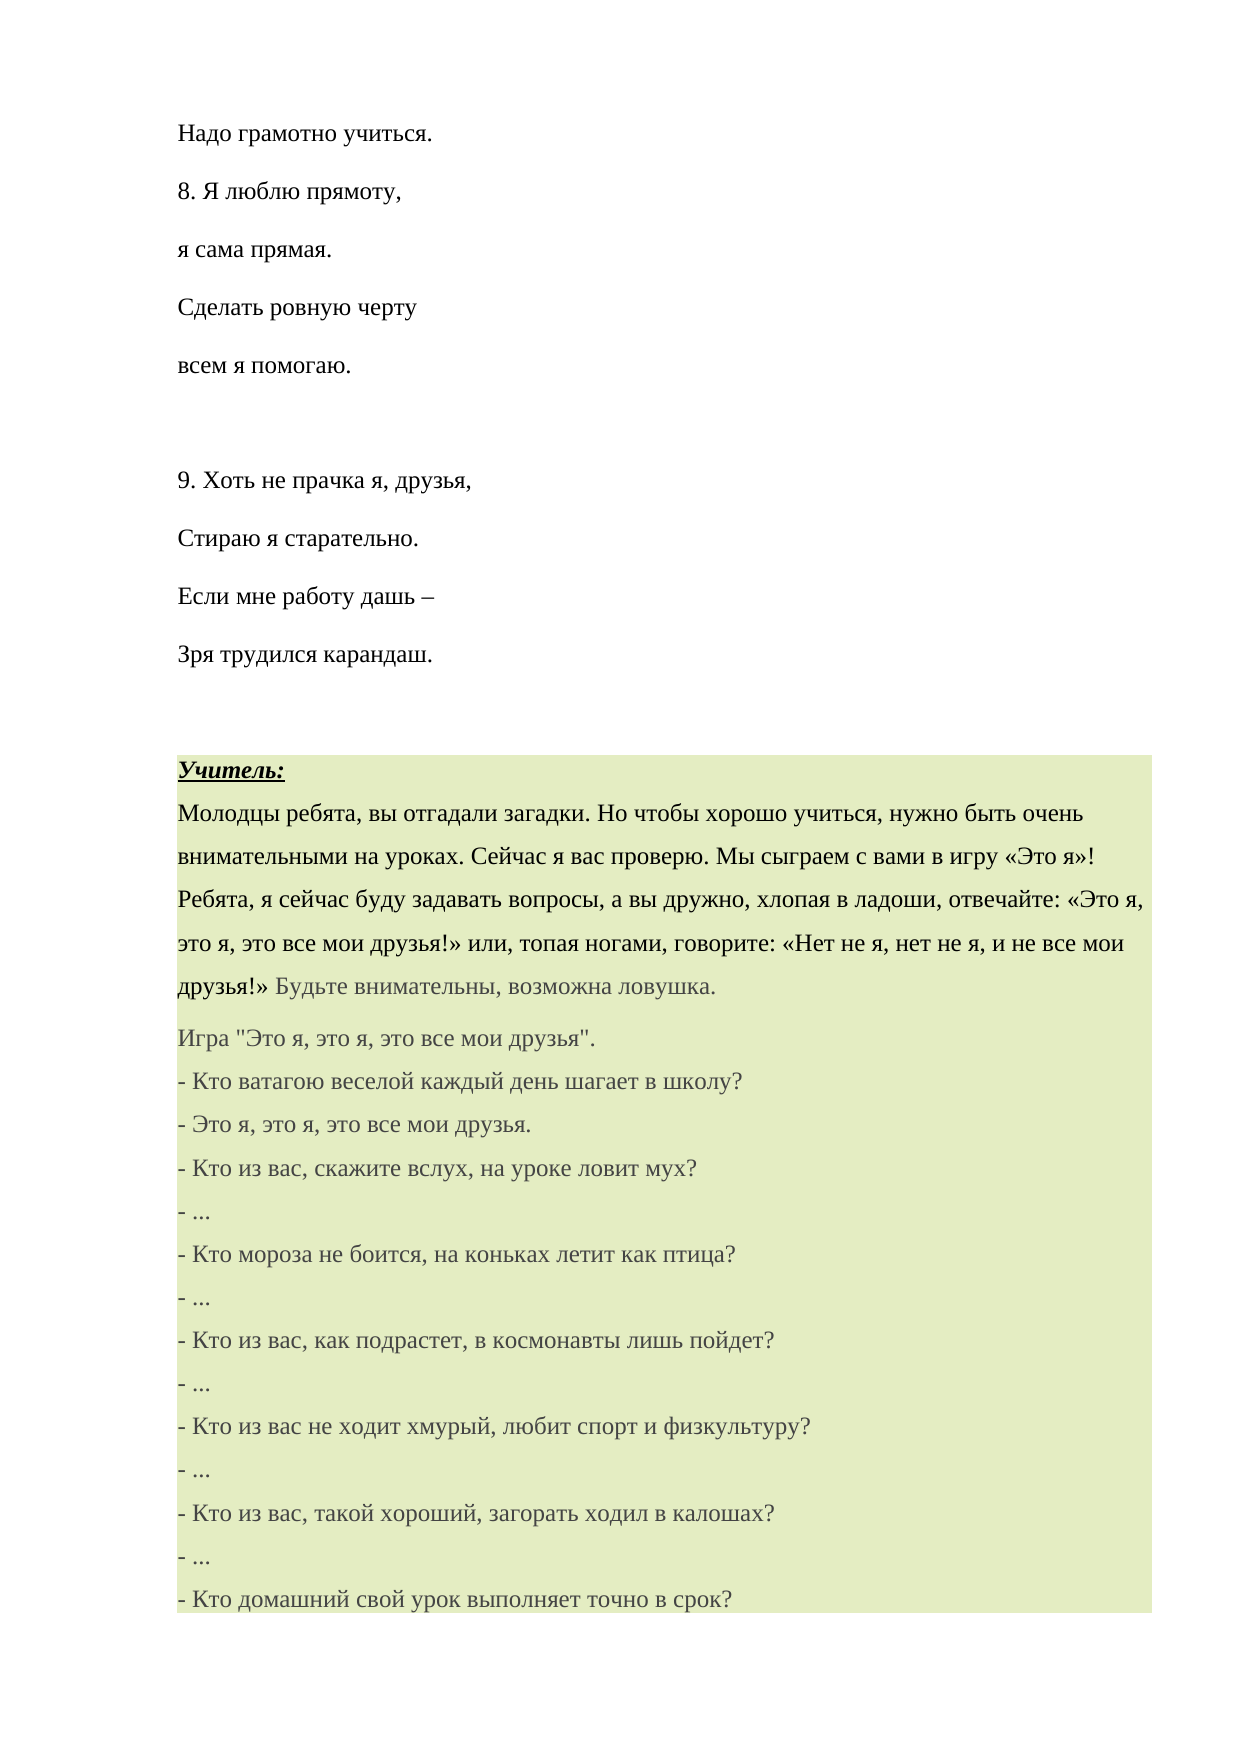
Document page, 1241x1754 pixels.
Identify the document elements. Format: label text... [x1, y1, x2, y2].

text Учитель: Молодцы ребята, вы отгадали загадки. Но чтобы хорошо учиться, нужно быть очень внимательными на уроках. Сейчас я вас проверю. Мы сыграем с вами в игру «Это я»! Ребята, я сейчас буду задавать вопросы, а вы дружно, хлопая в ладоши, отвечайте: «Это я, это я, это все мои друзья!» или, топая ногами, говорите: «Нет не я, нет не я, и не все мои друзья!» Будьте внимательны, возможна ловушка. [177, 755, 1152, 999]
text Зря трудился карандаш. [177, 639, 1152, 668]
text 8. Я люблю прямоту, [177, 176, 1152, 205]
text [177, 1023, 1152, 1613]
text всем я помогаю. [177, 350, 1152, 378]
text Сделать ровную черту [177, 292, 1152, 321]
text Если мне работу дашь – [177, 581, 1152, 610]
text я сама прямая. [177, 234, 1152, 263]
text 9. Хоть не прачка я, друзья, [177, 466, 1152, 494]
text Надо грамотно учиться. [177, 118, 1152, 147]
text Стираю я старательно. [177, 523, 1152, 552]
